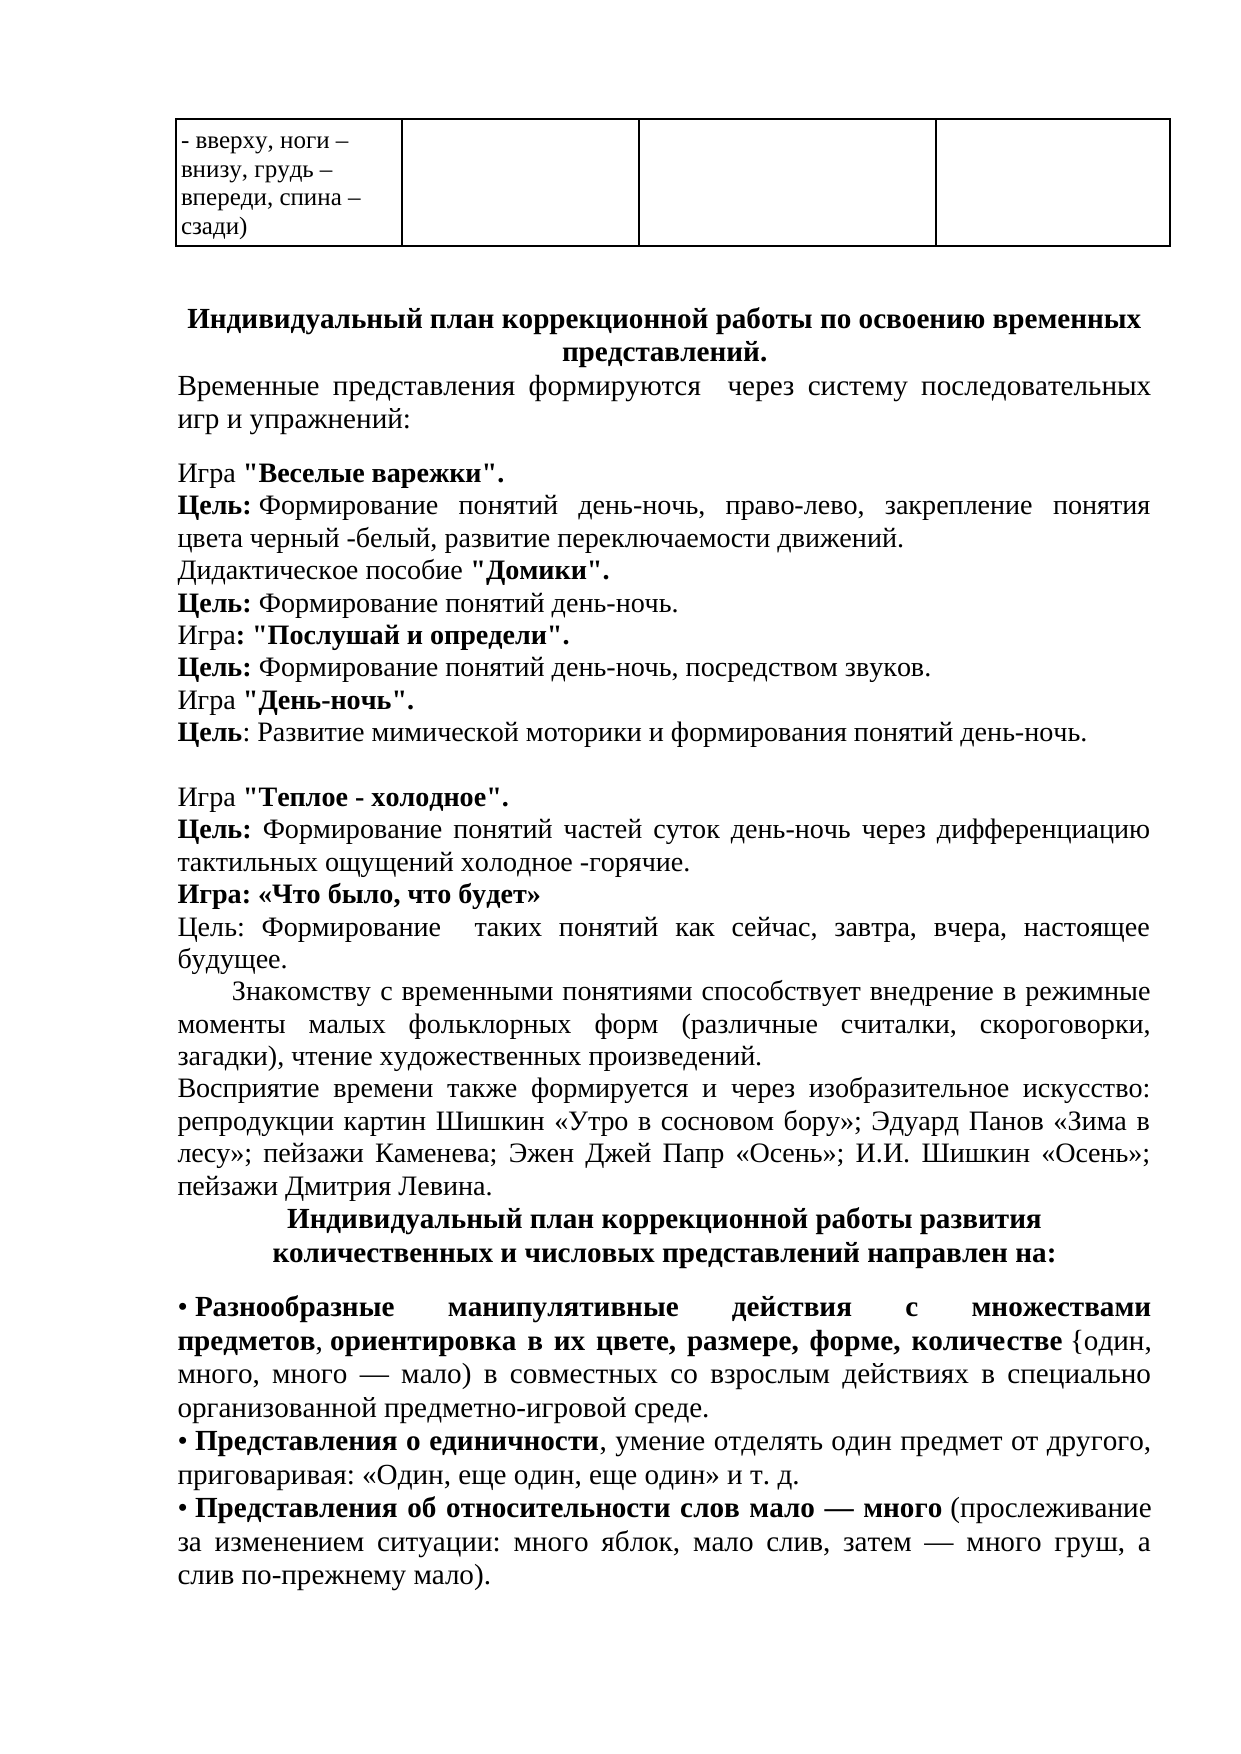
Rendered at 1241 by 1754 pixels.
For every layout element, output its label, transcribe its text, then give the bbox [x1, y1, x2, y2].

text • Разнообразные манипулятивные действия с множествами предметов, ориентировка в их цвете, размере, форме, количестве {один, много, много — мало) в совместных со взрослым действиях в специально организованной предметно-игровой среде. [177, 1289, 1152, 1423]
text Индивидуальный план коррекционной работы развития количественных и числовых представлений направлен на: [177, 1201, 1152, 1268]
text Восприятие времени также формируется и через изобразительное искусство: репродукции картин Шишкин «Утро в сосновом бору»; Эдуард Панов «Зима в лесу»; пейзажи Каменева; Эжен Джей Папр «Осень»; И.И. Шишкин «Осень»; пейзажи Дмитрия Левина. [177, 1072, 1152, 1201]
text Цель: Формирование понятий день-ночь. [177, 586, 1152, 618]
table_cell [640, 120, 935, 244]
text Индивидуальный план коррекционной работы по освоению временных представлений. [177, 301, 1152, 368]
text • Представления об относительности слов мало — много (прослеживание за изменением ситуации: много яблок, мало слив, затем — много груш, а слив по-прежнему мало). [177, 1490, 1152, 1591]
text Игра "Веселые варежки". [177, 456, 1152, 488]
text • Представления о единичности, умение отделять один предмет от другого, приговаривая: «Один, еще один, еще один» и т. д. [177, 1423, 1152, 1490]
text Временные представления формируются через систему последовательных игр и упражнений: [177, 368, 1152, 435]
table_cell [177, 120, 401, 244]
text Игра: «Что было, что будет» [177, 877, 1152, 909]
text Цель: Формирование таких понятий как сейчас, завтра, вчера, настоящее будущее. [177, 909, 1152, 974]
text Цель: Формирование понятий день-ночь, посредством звуков. [177, 650, 1152, 683]
table_cell [403, 120, 638, 244]
text Цель: Формирование понятий день-ночь, право-лево, закрепление понятия цвета черный -белый, развитие переключаемости движений. [177, 488, 1152, 553]
text Игра "День-ночь". [177, 683, 1152, 715]
text Знакомству с временными понятиями способствует внедрение в режимные моменты малых фольклорных форм (различные считалки, скороговорки, загадки), чтение художественных произведений. [177, 974, 1152, 1072]
text Игра: "Послушай и определи". [177, 618, 1152, 650]
text Дидактическое пособие "Домики". [177, 553, 1152, 586]
text Игра "Теплое - холодное". [177, 780, 1152, 812]
text Цель: Формирование понятий частей суток день-ночь через дифференциацию тактильных ощущений холодное -горячие. [177, 812, 1152, 877]
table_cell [937, 120, 1169, 244]
text Цель: Развитие мимической моторики и формирования понятий день-ночь. [177, 715, 1152, 748]
